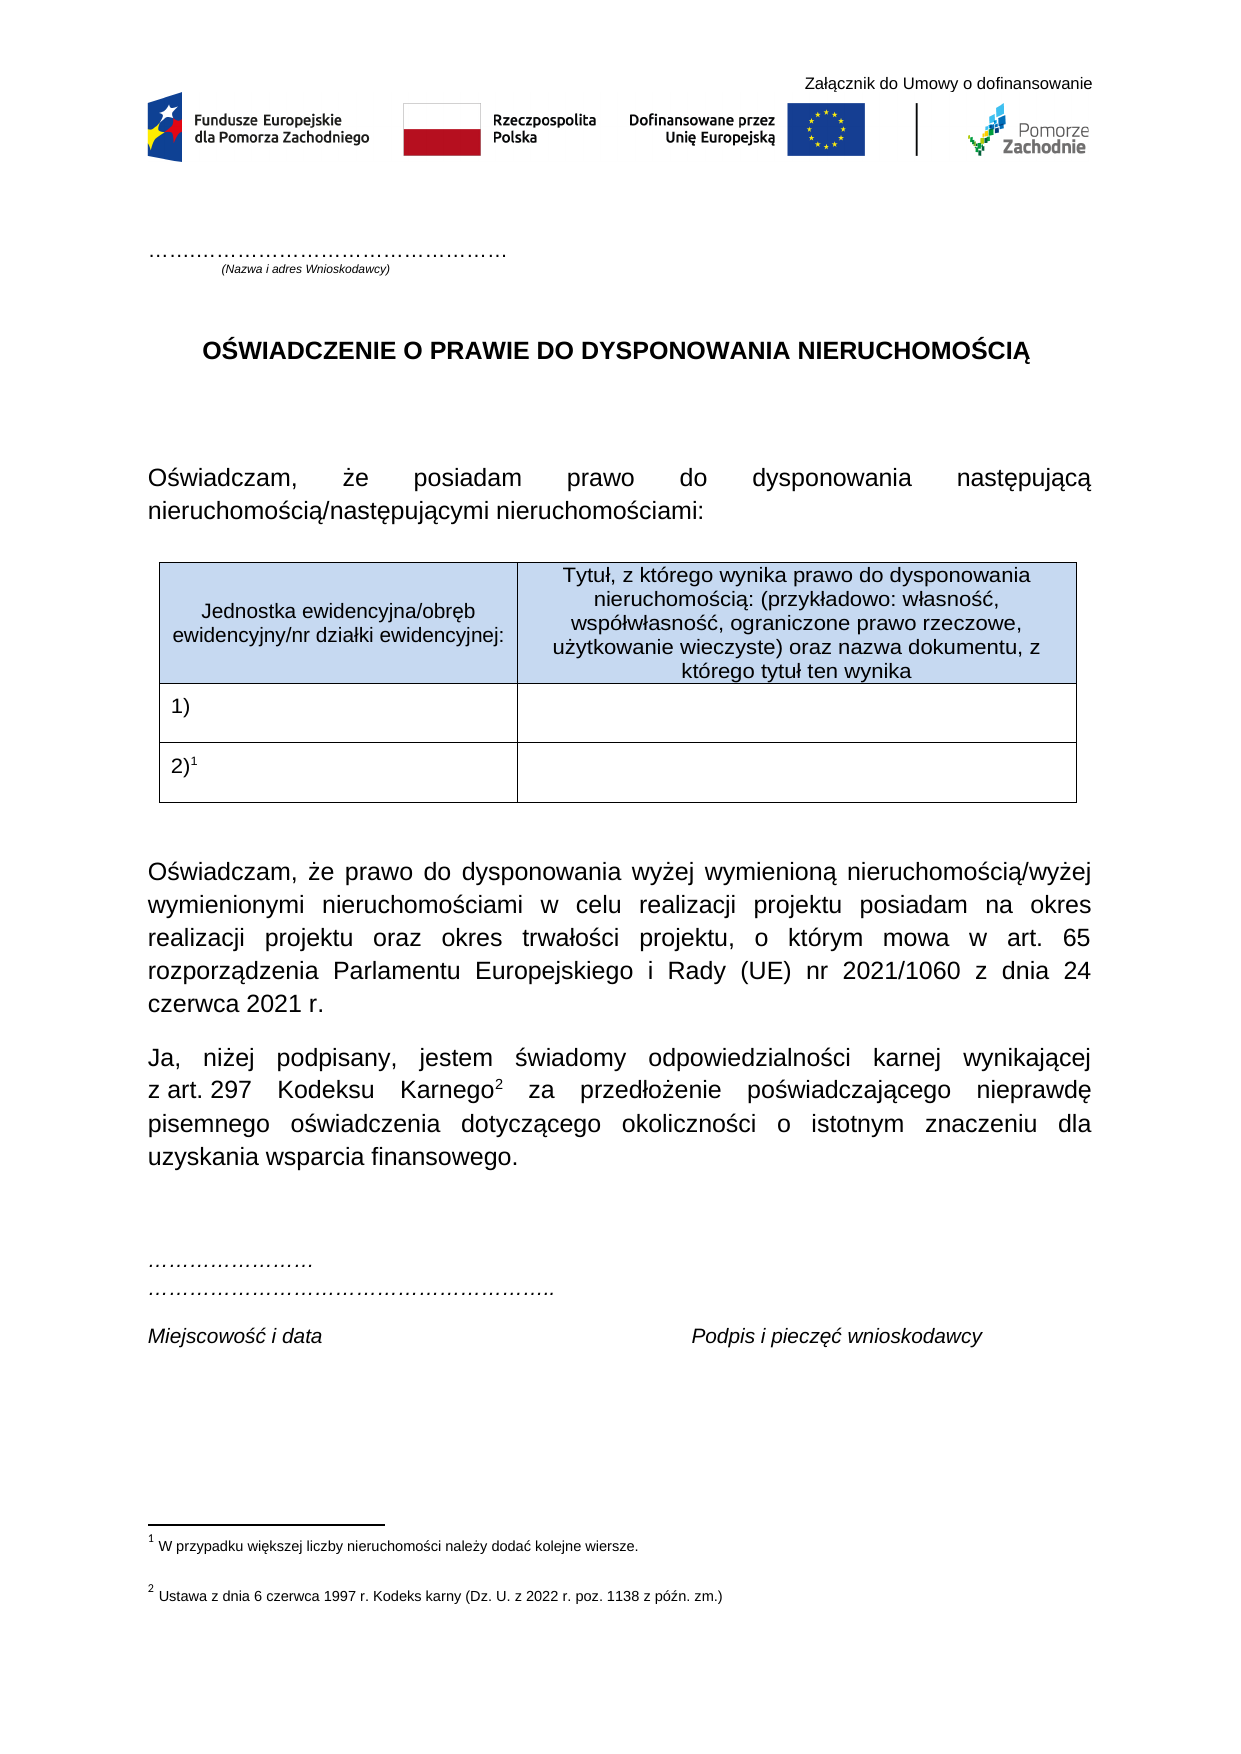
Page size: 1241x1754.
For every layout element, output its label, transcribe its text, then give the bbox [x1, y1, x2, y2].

table_cell 1) [160, 684, 517, 742]
table_header Tytuł, z którego wynika prawo do dysponowania nieruchomością: (przykładowo: własność, współwłasność, ograniczone prawo rzeczowe, użytkowanie wieczyste) oraz nazwa dokumentu, z którego tytuł ten wynika [518, 563, 1076, 683]
text …….……………………………………… [148, 238, 1093, 262]
table_cell [518, 684, 1076, 742]
text OŚWIADCZENIE O PRAWIE DO DYSPONOWANIA NIERUCHOMOŚCIĄ [148, 336, 1093, 393]
table_cell 2) [160, 743, 517, 802]
text Oświadczam, że prawo do dysponowania wyżej wymienioną nieruchomością/wyżej wymienionymi nieruchomościami w celu realizacji projektu posiadam na okres realizacji projektu oraz okres trwałości projektu, o którym mowa w art. 65 rozporządzenia Parlamentu Europejskiego i Rady (UE) nr 2021/1060 z dnia 24 czerwca 2021 r. [148, 857, 1093, 1017]
table_header Jednostka ewidencyjna/obręb ewidencyjny/nr działki ewidencyjnej: [160, 563, 517, 683]
text Miejscowość i data Podpis i pieczęć wnioskodawcy [148, 1324, 1093, 1348]
table_cell [518, 743, 1076, 802]
text …………………… ………………………………………………….. [148, 1248, 1093, 1299]
text Oświadczam, że posiadam prawo do dysponowania następującą nieruchomością/następującymi nieruchomościami: [148, 463, 1093, 525]
text Ja, niżej podpisany, jestem świadomy odpowiedzialności karnej wynikającej z art. 297 Kodeksu Karnego za przedłożenie poświadczającego nieprawdę pisemnego oświadczenia dotyczącego okoliczności o istotnym znaczeniu dla uzyskania wsparcia finansowego. [148, 1042, 1093, 1170]
picture [147, 92, 1089, 162]
text (Nazwa i adres Wnioskodawcy) [148, 262, 1093, 286]
